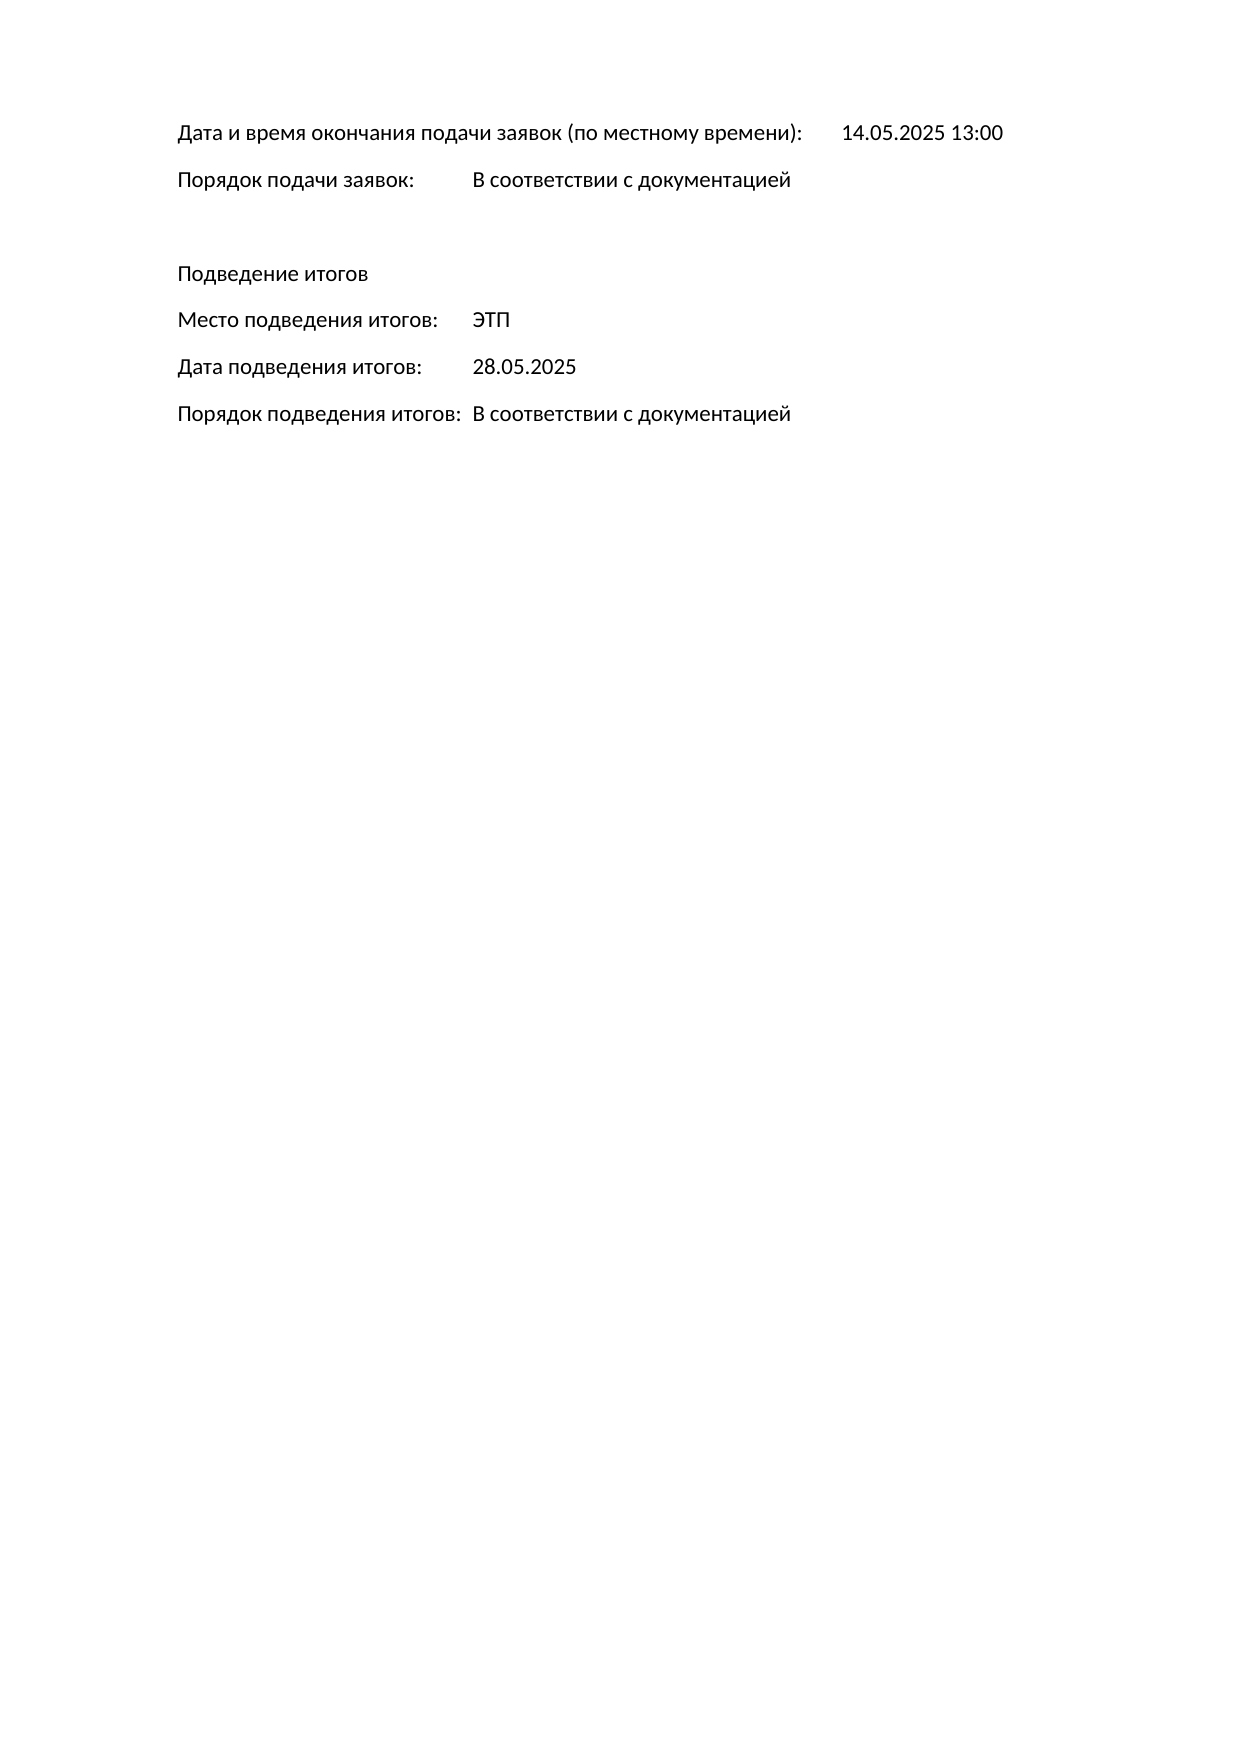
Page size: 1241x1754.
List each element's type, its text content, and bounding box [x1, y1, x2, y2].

text Порядок подведения итогов: В соответствии с документацией [177, 399, 1152, 427]
text Подведение итогов [177, 259, 1152, 287]
text Порядок подачи заявок: В соответствии с документацией [177, 165, 1152, 193]
text Дата и время окончания подачи заявок (по местному времени): 14.05.2025 13:00 [177, 118, 1152, 146]
text Дата подведения итогов: 28.05.2025 [177, 352, 1152, 381]
text Место подведения итогов: ЭТП [177, 306, 1152, 334]
